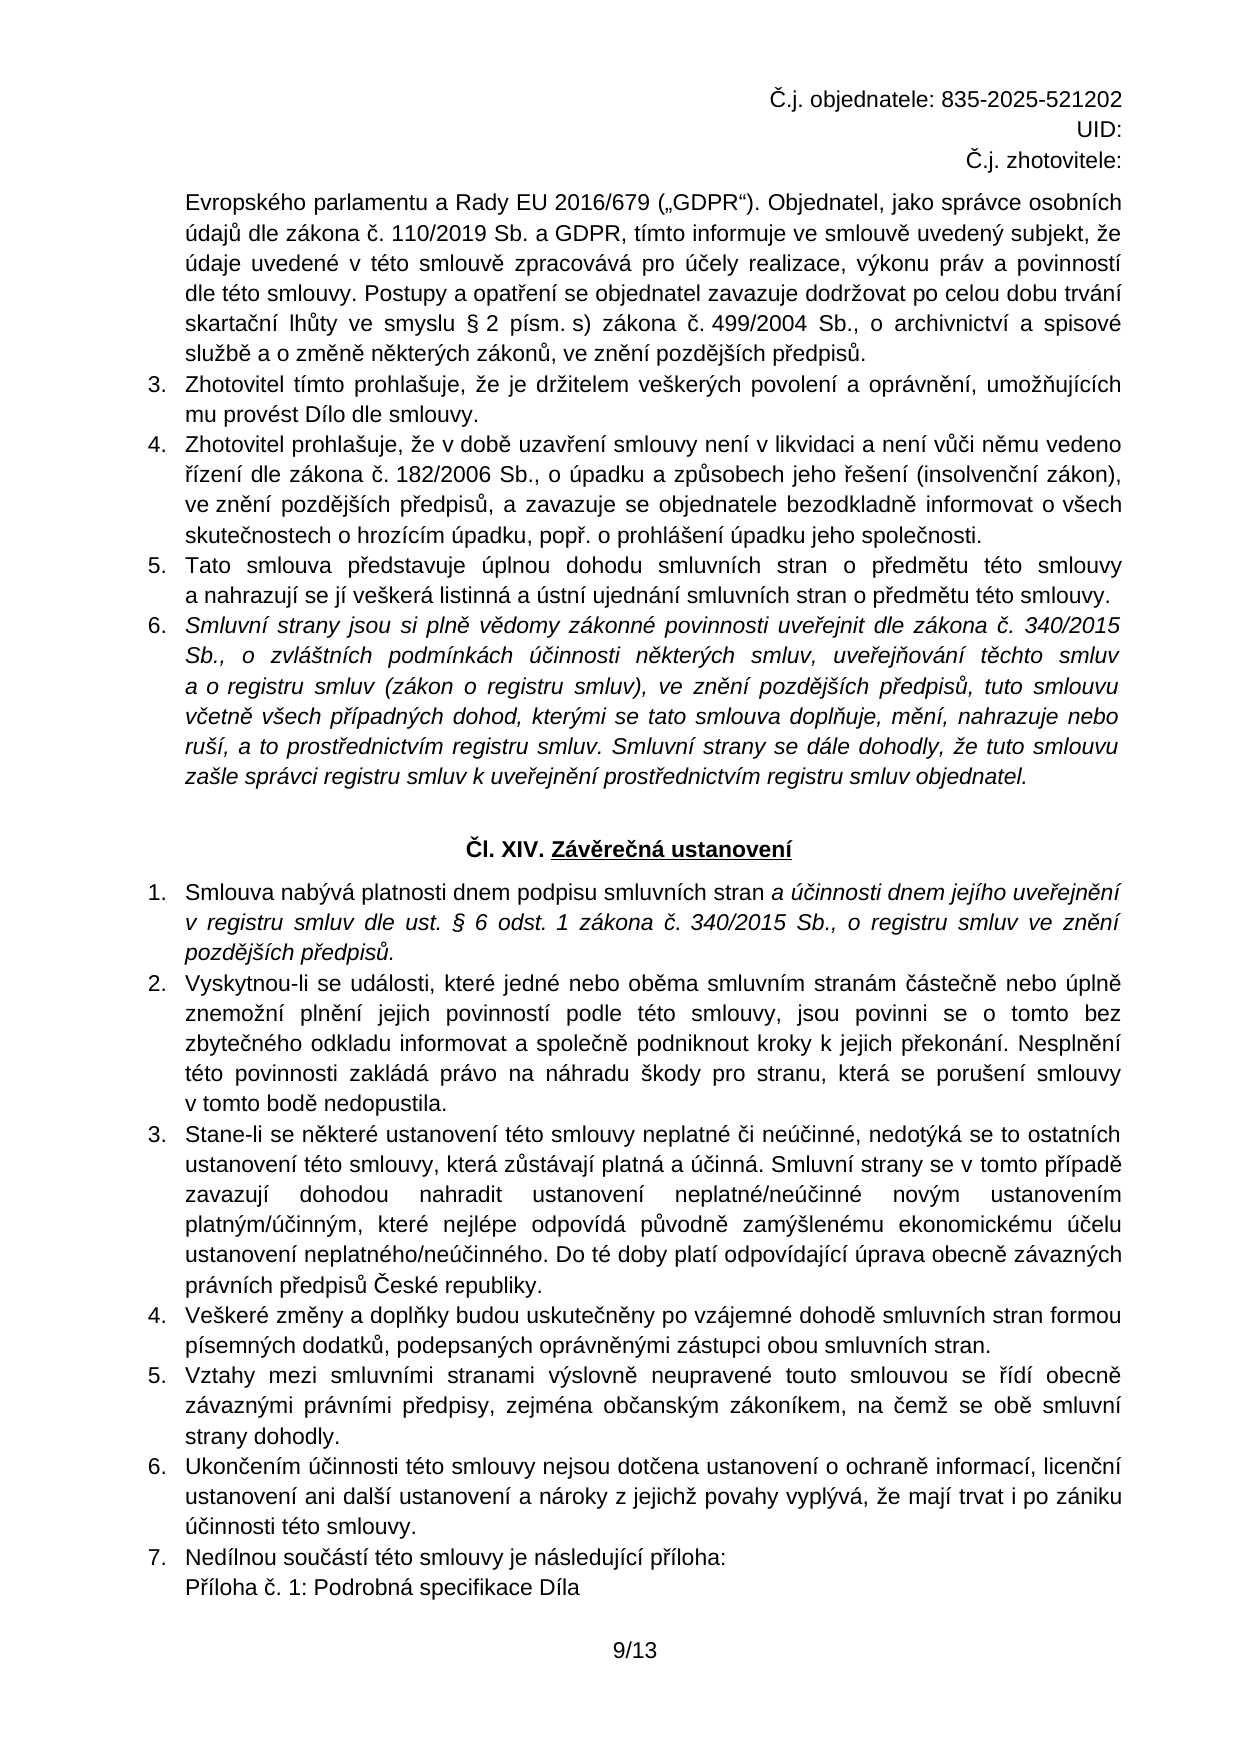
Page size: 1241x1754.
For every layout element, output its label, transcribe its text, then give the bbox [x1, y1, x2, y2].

list Smluvní strany jsou si plně vědomy zákonné povinnosti uveřejnit dle zákona č. 340/2015 Sb., o zvláštních podmínkách účinnosti některých smluv, uveřejňování těchto smluv a o registru smluv (zákon o registru smluv), ve znění pozdějších předpisů, tuto smlouvu včetně všech případných dohod, kterými se tato smlouva doplňuje, mění, nahrazuje nebo ruší, a to prostřednictvím registru smluv. Smluvní strany se dále dohodly, že tuto smlouvu zašle správci registru smluv k uveřejnění prostřednictvím registru smluv objednatel. [148, 612, 1122, 790]
text Příloha č. 1: Podrobná specifikace Díla [185, 1574, 1122, 1600]
list Vztahy mezi smluvními stranami výslovně neupravené touto smlouvou se řídí obecně závaznými právními předpisy, zejména občanským zákoníkem, na čemž se obě smluvní strany dohodly. [148, 1362, 1122, 1449]
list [148, 189, 1122, 367]
list Veškeré změny a doplňky budou uskutečněny po vzájemné dohodě smluvních stran formou písemných dodatků, podepsaných oprávněnými zástupci obou smluvních stran. [148, 1302, 1122, 1358]
list Smlouva nabývá platnosti dnem podpisu smluvních stran a účinnosti dnem jejího uveřejnění v registru smluv dle ust. § 6 odst. 1 zákona č. 340/2015 Sb., o registru smluv ve znění pozdějších předpisů. [148, 879, 1122, 966]
list Vyskytnou-li se události, které jedné nebo oběma smluvním stranám částečně nebo úplně znemožní plnění jejich povinností podle této smlouvy, jsou povinni se o tomto bez zbytečného odkladu informovat a společně podniknout kroky k jejich překonání. Nesplnění této povinnosti zakládá právo na náhradu škody pro stranu, která se porušení smlouvy v tomto bodě nedopustila. [148, 969, 1122, 1117]
list Nedílnou součástí této smlouvy je následující příloha: [148, 1543, 1122, 1570]
list Zhotovitel tímto prohlašuje, že je držitelem veškerých povolení a oprávnění, umožňujících mu provést Dílo dle smlouvy. [148, 371, 1122, 427]
list Zhotovitel prohlašuje, že v době uzavření smlouvy není v likvidaci a není vůči němu vedeno řízení dle zákona č. 182/2006 Sb., o úpadku a způsobech jeho řešení (insolvenční zákon), ve znění pozdějších předpisů, a zavazuje se objednatele bezodkladně informovat o všech skutečnostech o hrozícím úpadku, popř. o prohlášení úpadku jeho společnosti. [148, 431, 1122, 548]
list Stane-li se některé ustanovení této smlouvy neplatné či neúčinné, nedotýká se to ostatních ustanovení této smlouvy, která zůstávají platná a účinná. Smluvní strany se v tomto případě zavazují dohodou nahradit ustanovení neplatné/neúčinné novým ustanovením platným/účinným, které nejlépe odpovídá původně zamýšlenému ekonomickému účelu ustanovení neplatného/neúčinného. Do té doby platí odpovídající úprava obecně závazných právních předpisů České republiky. [148, 1121, 1122, 1298]
list Ukončením účinnosti této smlouvy nejsou dotčena ustanovení o ochraně informací, licenční ustanovení ani další ustanovení a nároky z jejichž povahy vyplývá, že mají trvat i po zániku účinnosti této smlouvy. [148, 1453, 1122, 1540]
list Tato smlouva představuje úplnou dohodu smluvních stran o předmětu této smlouvy a nahrazují se jí veškerá listinná a ústní ujednání smluvních stran o předmětu této smlouvy. [148, 552, 1122, 608]
text Závěrečná ustanovení [148, 836, 1122, 863]
